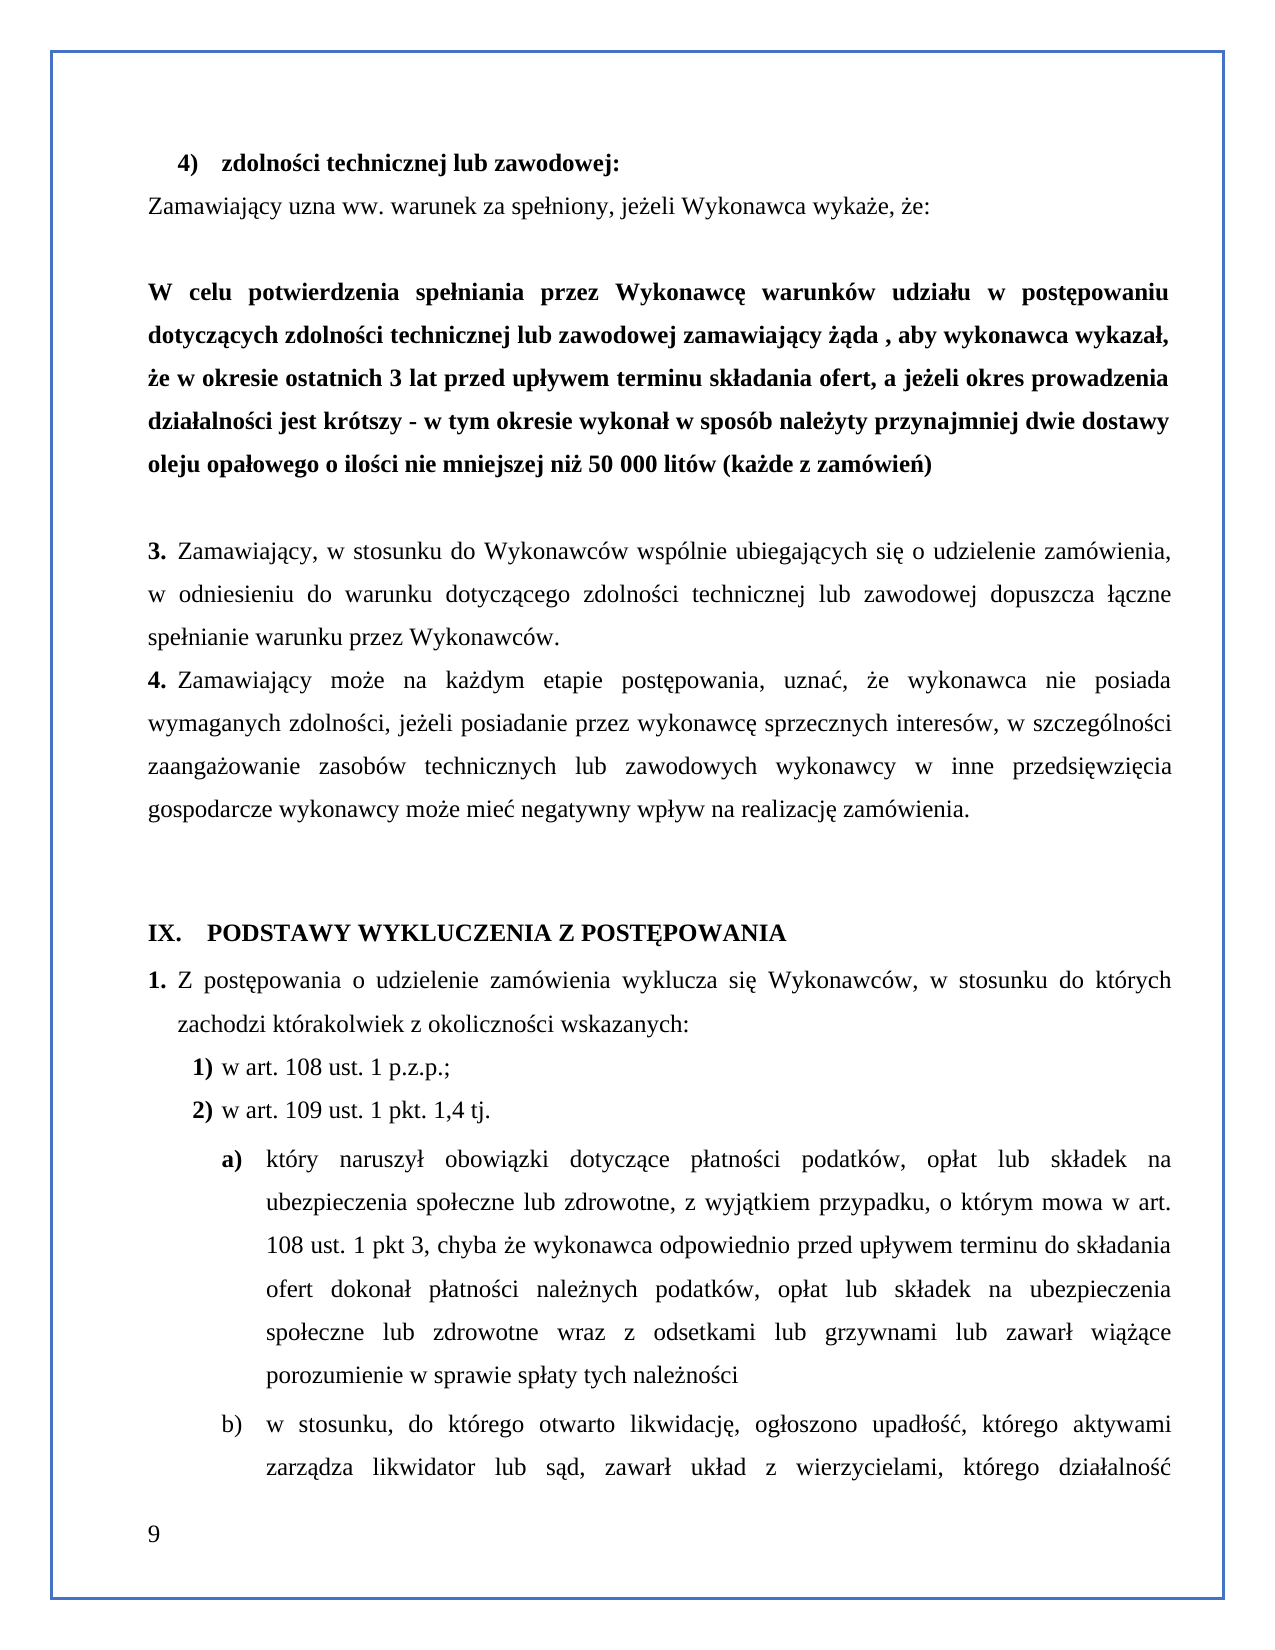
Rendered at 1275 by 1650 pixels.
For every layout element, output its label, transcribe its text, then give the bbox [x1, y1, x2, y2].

text W celu potwierdzenia spełniania przez Wykonawcę warunków udziału w postępowaniu dotyczących zdolności technicznej lub zawodowej zamawiający żąda , aby wykonawca wykazał, że w okresie ostatnich 3 lat przed upływem terminu składania ofert, a jeżeli okres prowadzenia działalności jest krótszy - w tym okresie wykonał w sposób należyty przynajmniej dwie dostawy oleju opałowego o ilości nie mniejszej niż 50 000 litów (każde z zamówień) [148, 277, 1170, 478]
text 2) w art. 109 ust. 1 pkt. 1,4 tj. [192, 1095, 1172, 1124]
text 1. Z postępowania o udzielenie zamówienia wyklucza się Wykonawców, w stosunku do których zachodzi którakolwiek z okoliczności wskazanych: [148, 966, 1172, 1037]
text Zamawiający uzna ww. warunek za spełniony, jeżeli Wykonawca wykaże, że: [148, 191, 1170, 219]
text 4) zdolności technicznej lub zawodowej: [177, 148, 1170, 176]
text 1) w art. 108 ust. 1 p.z.p.; [192, 1052, 1172, 1081]
text 4. Zamawiający może na każdym etapie postępowania, uznać, że wykonawca nie posiada wymaganych zdolności, jeżeli posiadanie przez wykonawcę sprzecznych interesów, w szczególności zaangażowanie zasobów technicznych lub zawodowych wykonawcy w inne przedsięwzięcia gospodarcze wykonawcy może mieć negatywny wpływ na realizację zamówienia. [148, 665, 1172, 823]
text IX. PODSTAWY WYKLUCZENIA Z POSTĘPOWANIA [148, 918, 1172, 947]
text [221, 1409, 1172, 1481]
text a) który naruszył obowiązki dotyczące płatności podatków, opłat lub składek na ubezpieczenia społeczne lub zdrowotne, z wyjątkiem przypadku, o którym mowa w art. 108 ust. 1 pkt 3, chyba że wykonawca odpowiednio przed upływem terminu do składania ofert dokonał płatności należnych podatków, opłat lub składek na ubezpieczenia społeczne lub zdrowotne wraz z odsetkami lub grzywnami lub zawarł wiążące porozumienie w sprawie spłaty tych należności [221, 1144, 1172, 1389]
text 3. Zamawiający, w stosunku do Wykonawców wspólnie ubiegających się o udzielenie zamówienia, w odniesieniu do warunku dotyczącego zdolności technicznej lub zawodowej dopuszcza łączne spełnianie warunku przez Wykonawców. [148, 536, 1172, 651]
